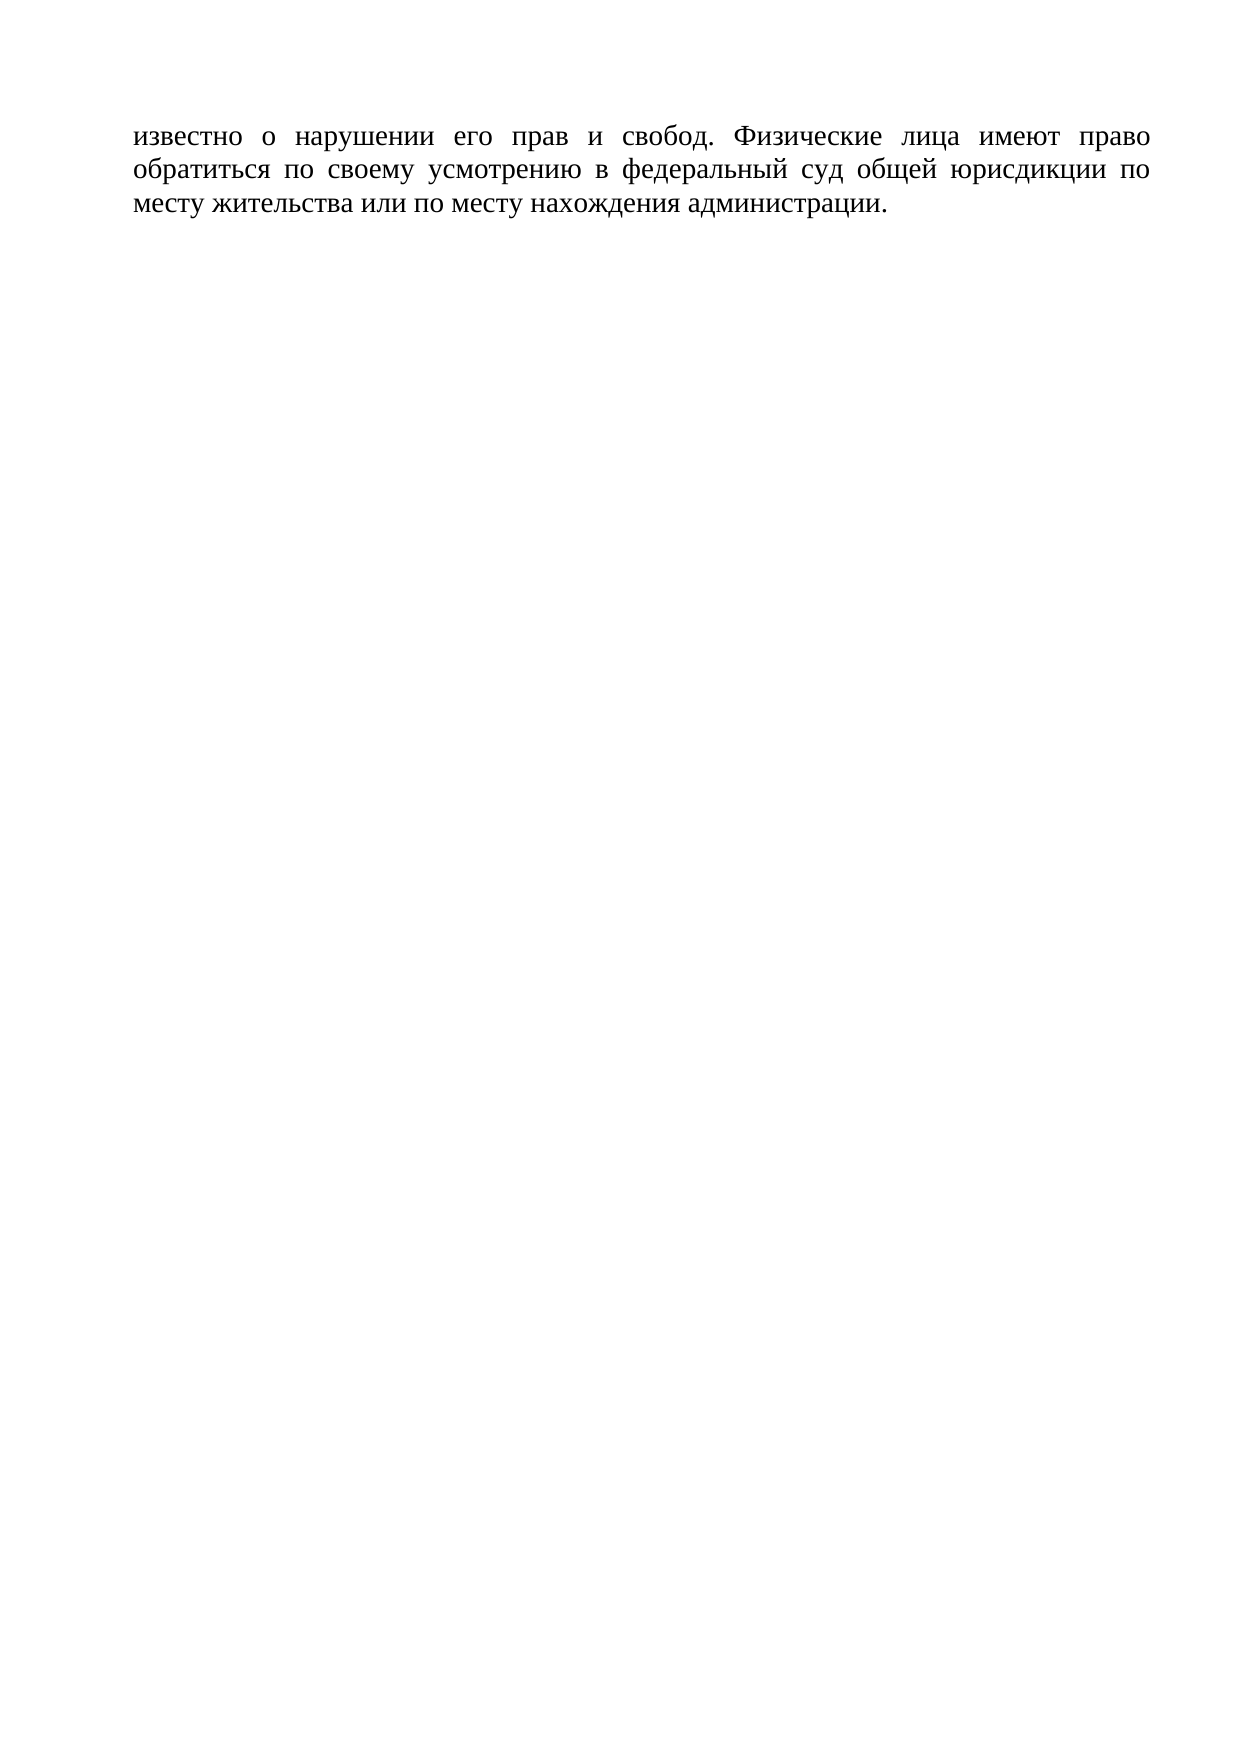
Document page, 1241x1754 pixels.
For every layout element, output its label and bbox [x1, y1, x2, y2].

text [133, 118, 1152, 219]
